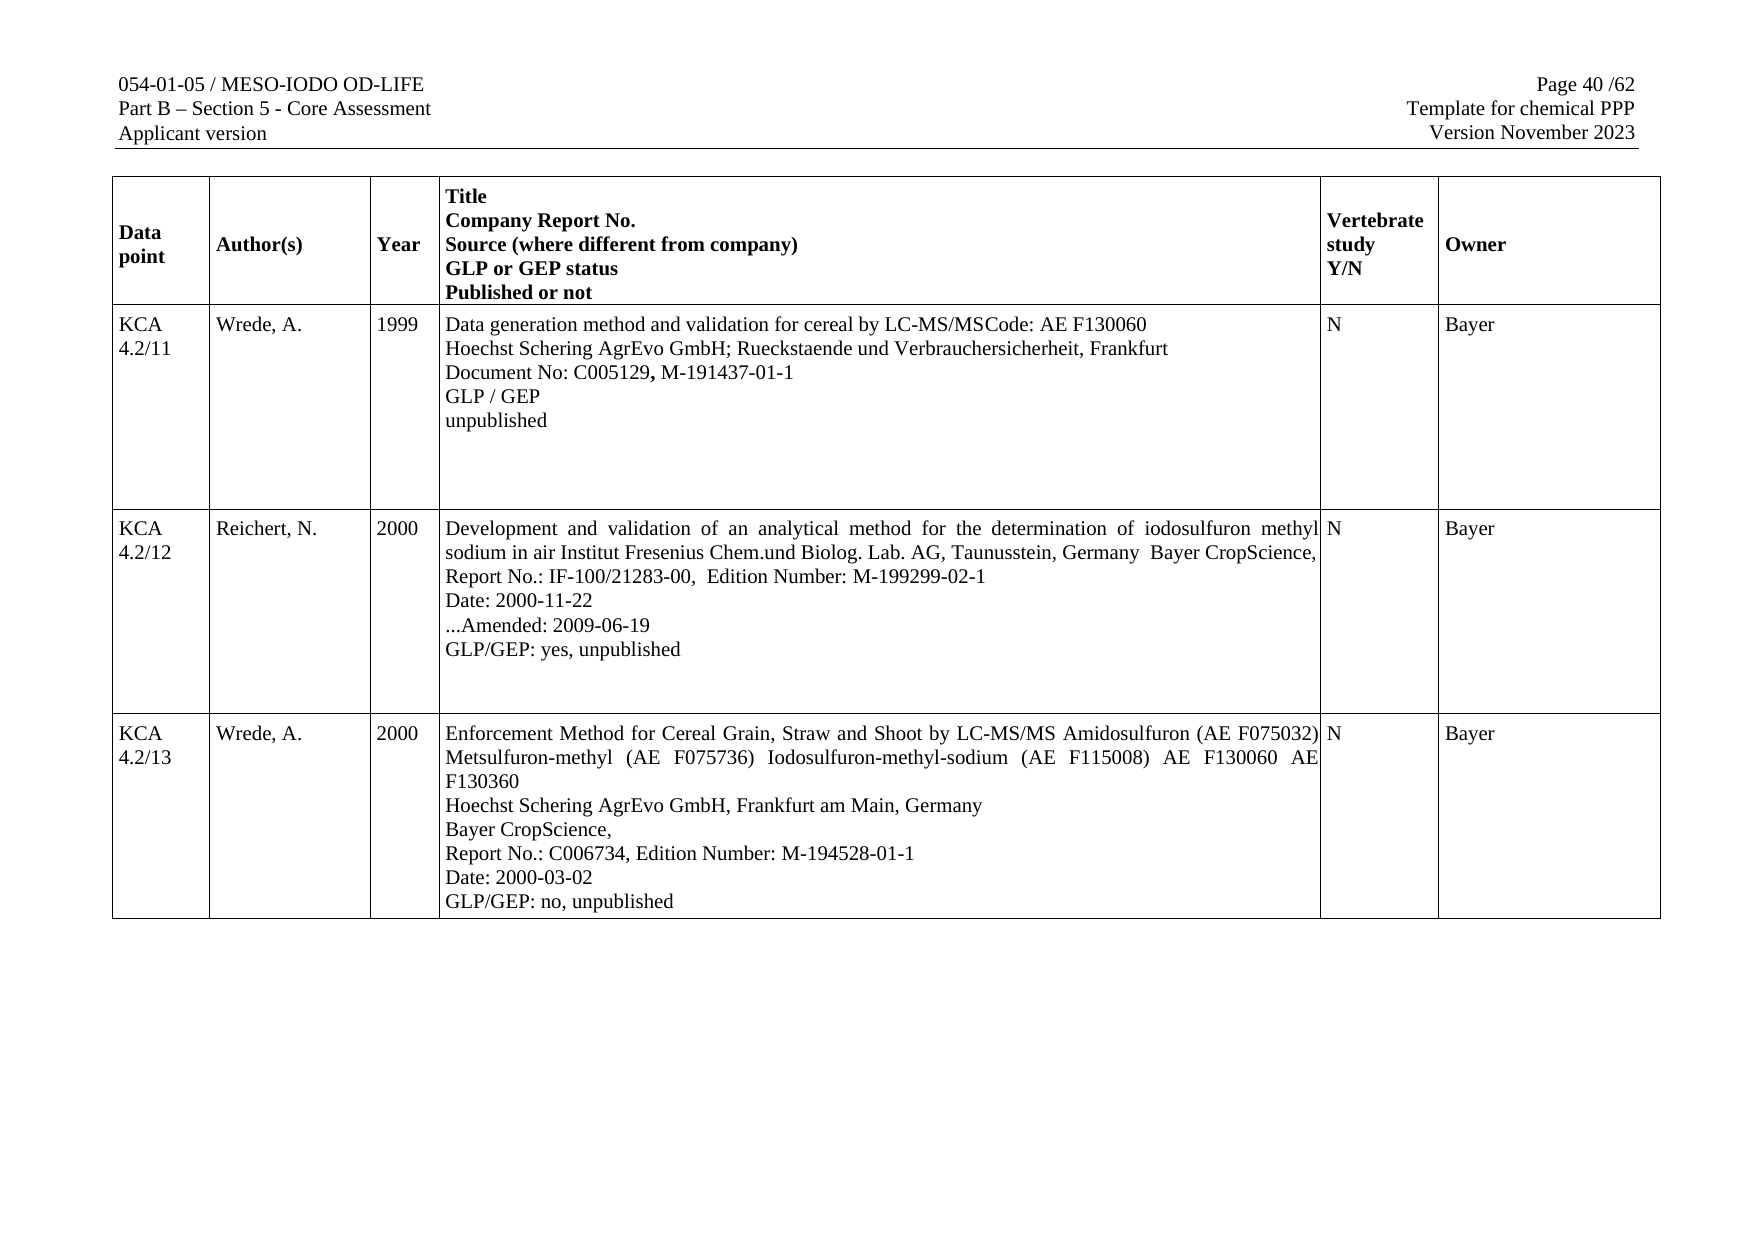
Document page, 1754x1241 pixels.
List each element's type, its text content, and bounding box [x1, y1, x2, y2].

table_cell Bayer [1439, 510, 1660, 713]
table_header Title Company Report No. Source (where different from company) GLP or GEP status Published or not [440, 177, 1320, 304]
table_cell 2000 [371, 714, 439, 917]
table_cell Enforcement Method for Cereal Grain, Straw and Shoot by LC-MS/MS Amidosulfuron (AE F075032) Metsulfuron-methyl (AE F075736) Iodosulfuron-methyl-sodium (AE F115008) AE F130060 AE F130360 Hoechst Schering AgrEvo GmbH, Frankfurt am Main, Germany Bayer CropScience, Report No.: C006734, Edition Number: M-194528-01-1 Date: 2000-03-02 GLP/GEP: no, unpublished [440, 714, 1320, 917]
table_header Year [371, 177, 439, 304]
table_header Vertebrate study Y/N [1321, 177, 1438, 304]
table_cell Bayer [1439, 714, 1660, 917]
table_cell Wrede, A. [210, 714, 370, 917]
table_cell Reichert, N. [210, 510, 370, 713]
table_cell KCA 4.2/11 [113, 305, 209, 508]
table_header Owner [1439, 177, 1660, 304]
table_cell Data generation method and validation for cereal by LC-MS/MSCode: AE F130060 Hoechst Schering AgrEvo GmbH; Rueckstaende und Verbrauchersicherheit, Frankfurt Document No: C005129, M-191437-01-1 GLP / GEP unpublished [440, 305, 1320, 508]
table_cell N [1321, 510, 1438, 713]
table_cell Bayer [1439, 305, 1660, 508]
table_header Data point [113, 177, 209, 304]
table_cell KCA 4.2/13 [113, 714, 209, 917]
table_header Author(s) [210, 177, 370, 304]
table_cell N [1321, 305, 1438, 508]
table_cell Development and validation of an analytical method for the determination of iodosulfuron methyl sodium in air Institut Fresenius Chem.und Biolog. Lab. AG, Taunusstein, Germany Bayer CropScience, Report No.: IF-100/21283-00, Edition Number: M-199299-02-1 Date: 2000-11-22 ...Amended: 2009-06-19 GLP/GEP: yes, unpublished [440, 510, 1320, 713]
table_cell 2000 [371, 510, 439, 713]
table_cell KCA 4.2/12 [113, 510, 209, 713]
table_cell N [1321, 714, 1438, 917]
table_cell 1999 [371, 305, 439, 508]
table_cell Wrede, A. [210, 305, 370, 508]
